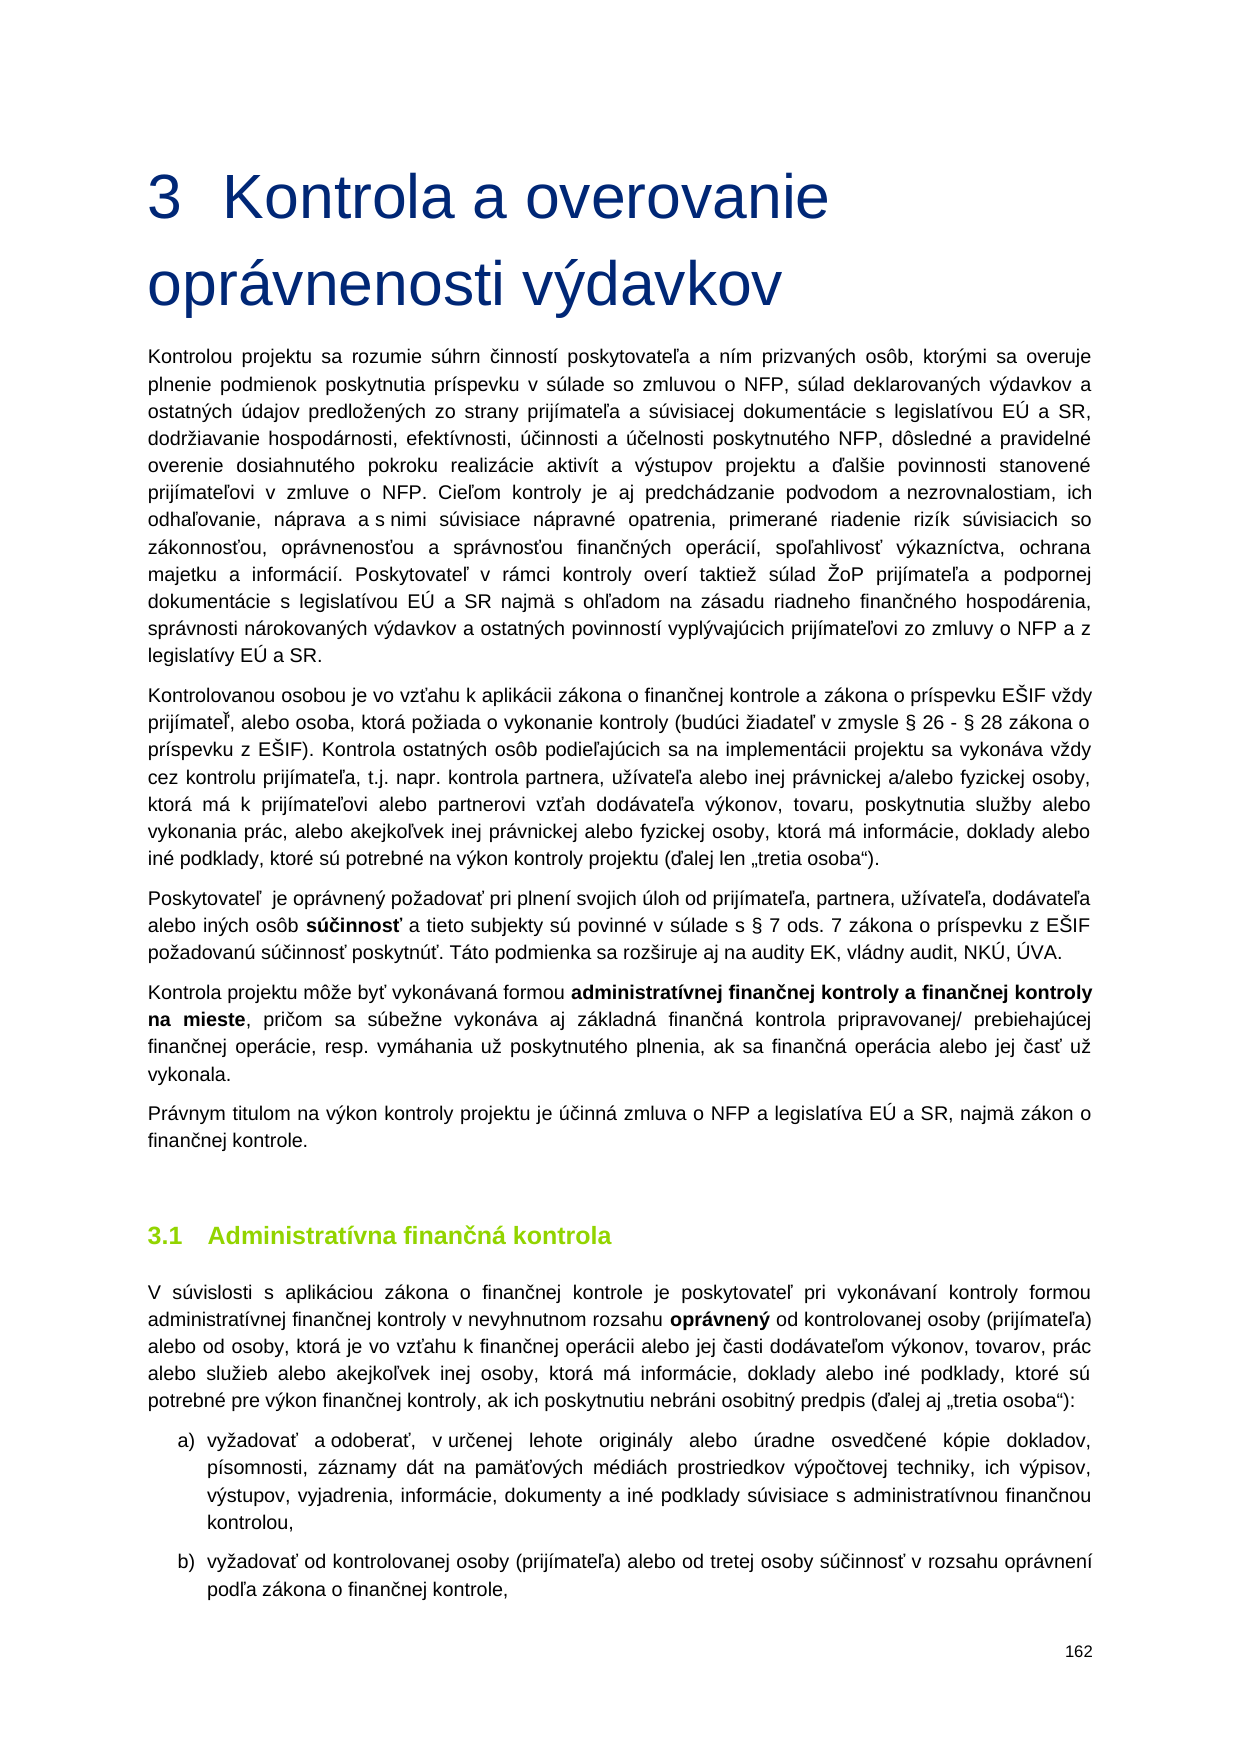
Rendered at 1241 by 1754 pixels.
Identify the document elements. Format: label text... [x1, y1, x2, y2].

text Kontrolou projektu sa rozumie súhrn činností poskytovateľa a ním prizvaných osôb, ktorými sa overuje plnenie podmienok poskytnutia príspevku v súlade so zmluvou o NFP, súlad deklarovaných výdavkov a ostatných údajov predložených zo strany prijímateľa a súvisiacej dokumentácie s legislatívou EÚ a SR, dodržiavanie hospodárnosti, efektívnosti, účinnosti a účelnosti poskytnutého NFP, dôsledné a pravidelné overenie dosiahnutého pokroku realizácie aktivít a výstupov projektu a ďalšie povinnosti stanovené prijímateľovi v zmluve o NFP. Cieľom kontroly je aj predchádzanie podvodom a nezrovnalostiam, ich odhaľovanie, náprava a s nimi súvisiace nápravné opatrenia, primerané riadenie rizík súvisiacich so zákonnosťou, oprávnenosťou a správnosťou finančných operácií, spoľahlivosť výkazníctva, ochrana majetku a informácií. Poskytovateľ v rámci kontroly overí taktiež súlad ŽoP prijímateľa a podpornej dokumentácie s legislatívou EÚ a SR najmä s ohľadom na zásadu riadneho finančného hospodárenia, správnosti nárokovaných výdavkov a ostatných povinností vyplývajúcich prijímateľovi zo zmluvy o NFP a z legislatívy EÚ a SR. [148, 345, 1092, 667]
subtitle Kontrola a overovanie oprávnenosti výdavkov [148, 160, 1092, 318]
list vyžadovať od kontrolovanej osoby (prijímateľa) alebo od tretej osoby súčinnosť v rozsahu oprávnení podľa zákona o finančnej kontrole, [177, 1550, 1092, 1600]
subtitle Administratívna finančná kontrola [147, 1221, 1092, 1250]
text Kontrola projektu môže byť vykonávaná formou administratívnej finančnej kontroly a finančnej kontroly na mieste, pričom sa súbežne vykonáva aj základná finančná kontrola pripravovanej/ prebiehajúcej finančnej operácie, resp. vymáhania už poskytnutého plnenia, ak sa finančná operácia alebo jej časť už vykonala. [148, 981, 1092, 1085]
text Poskytovateľ je oprávnený požadovať pri plnení svojich úloh od prijímateľa, partnera, užívateľa, dodávateľa alebo iných osôb súčinnosť a tieto subjekty sú povinné v súlade s § 7 ods. 7 zákona o príspevku z EŠIF požadovanú súčinnosť poskytnúť. Táto podmienka sa rozširuje aj na audity EK, vládny audit, NKÚ, ÚVA. [148, 887, 1092, 964]
text Kontrolovanou osobou je vo vzťahu k aplikácii zákona o finančnej kontrole a zákona o príspevku EŠIF vždy prijímateľ̌, alebo osoba, ktorá požiada o vykonanie kontroly (budúci žiadateľ v zmysle § 26 - § 28 zákona o príspevku z EŠIF). Kontrola ostatných osôb podieľajúcich sa na implementácii projektu sa vykonáva vždy cez kontrolu prijímateľa, t.j. napr. kontrola partnera, užívateľa alebo inej právnickej a/alebo fyzickej osoby, ktorá má k prijímateľovi alebo partnerovi vzťah dodávateľa výkonov, tovaru, poskytnutia služby alebo vykonania prác, alebo akejkoľvek inej právnickej alebo fyzickej osoby, ktorá má informácie, doklady alebo iné podklady, ktoré sú potrebné na výkon kontroly projektu (ďalej len „tretia osoba“). [148, 684, 1092, 870]
text Právnym titulom na výkon kontroly projektu je účinná zmluva o NFP a legislatíva EÚ a SR, najmä zákon o finančnej kontrole. [148, 1102, 1092, 1152]
list vyžadovať a odoberať, v určenej lehote originály alebo úradne osvedčené kópie dokladov, písomnosti, záznamy dát na pamäťových médiách prostriedkov výpočtovej techniky, ich výpisov, výstupov, vyjadrenia, informácie, dokumenty a iné podklady súvisiace s administratívnou finančnou kontrolou, [177, 1429, 1092, 1533]
text V súvislosti s aplikáciou zákona o finančnej kontrole je poskytovateľ pri vykonávaní kontroly formou administratívnej finančnej kontroly v nevyhnutnom rozsahu oprávnený od kontrolovanej osoby (prijímateľa) alebo od osoby, ktorá je vo vzťahu k finančnej operácii alebo jej časti dodávateľom výkonov, tovarov, prác alebo služieb alebo akejkoľvek inej osoby, ktorá má informácie, doklady alebo iné podklady, ktoré sú potrebné pre výkon finančnej kontroly, ak ich poskytnutiu nebráni osobitný predpis (ďalej aj „tretia osoba“): [148, 1281, 1092, 1412]
